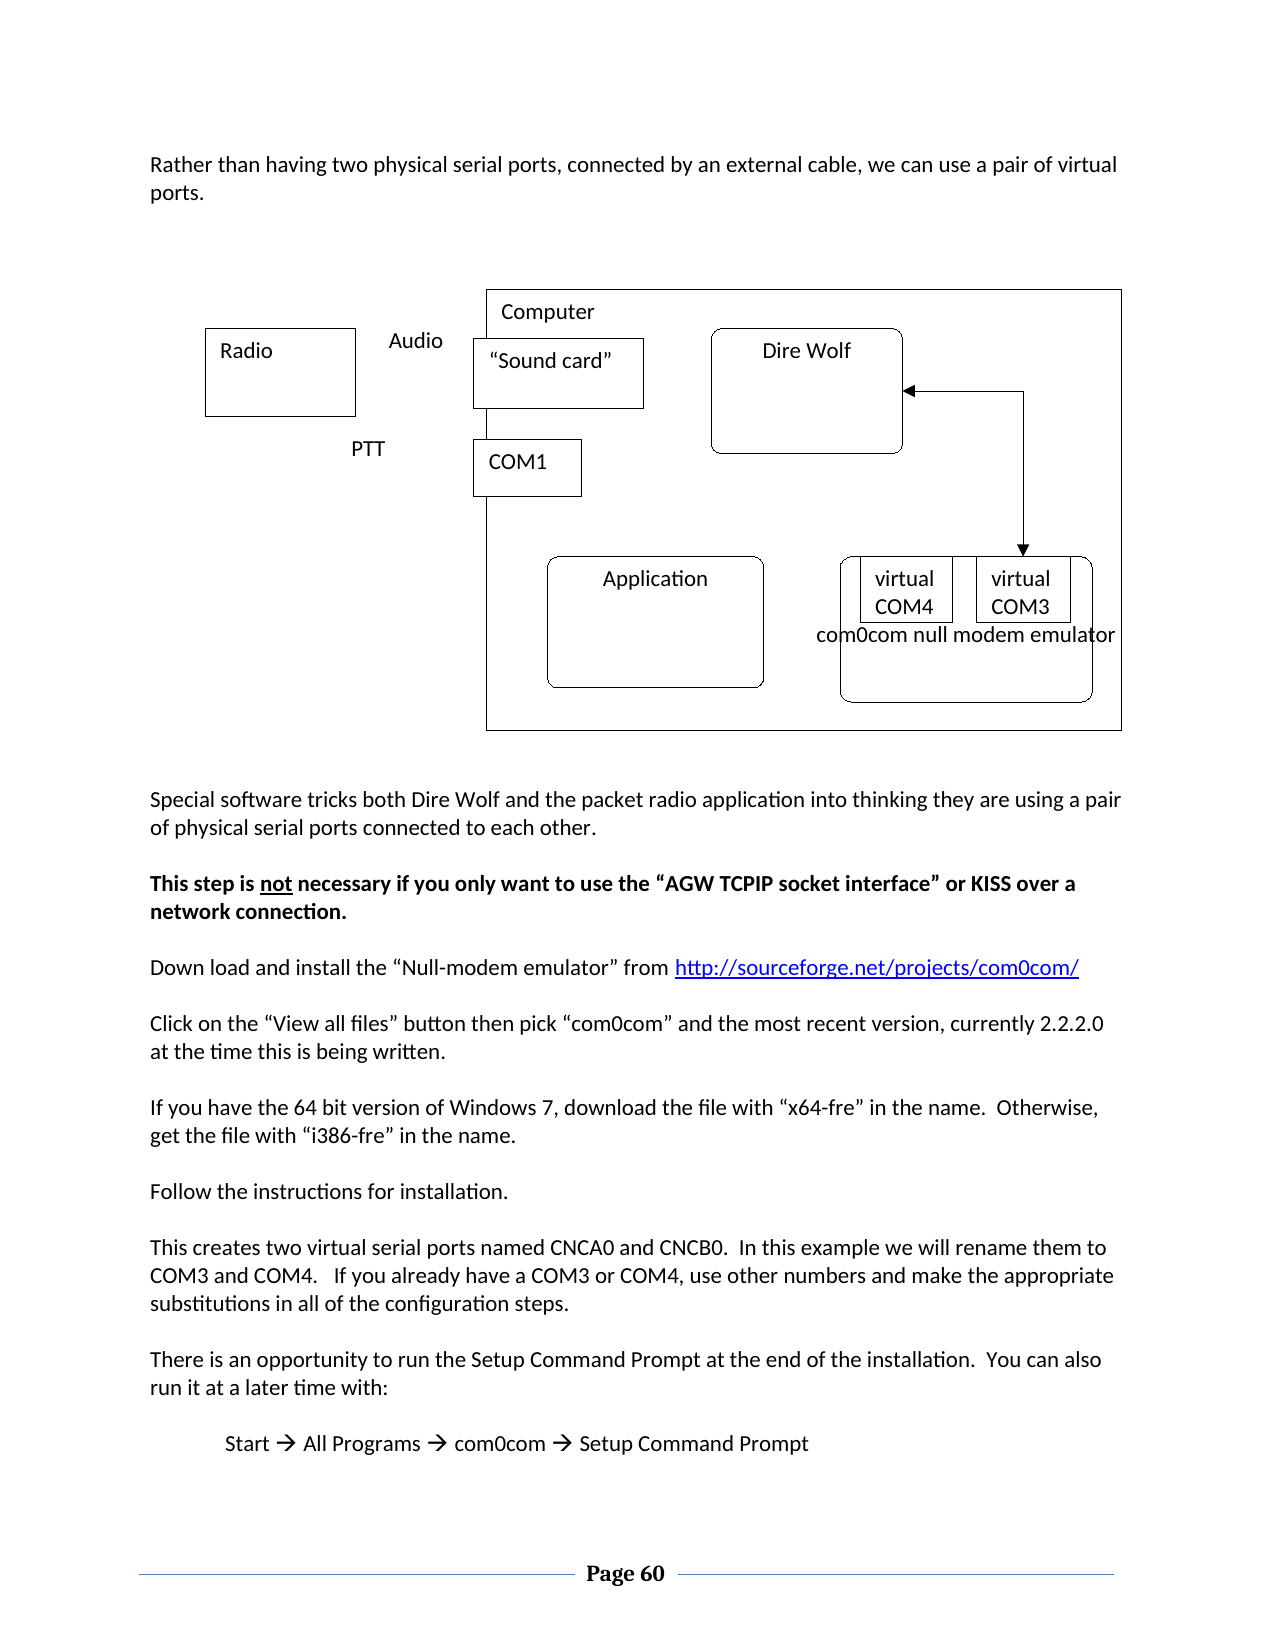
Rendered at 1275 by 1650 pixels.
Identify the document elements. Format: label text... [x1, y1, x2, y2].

text Special software tricks both Dire Wolf and the packet radio application into thinking they are using a pair of physical serial ports connected to each other. [150, 785, 1125, 841]
text Follow the instructions for installation. [150, 1177, 1125, 1205]
text If you have the 64 bit version of Windows 7, download the file with “x64-fre” in the name. Otherwise, get the file with “i386-fre” in the name. [150, 1093, 1125, 1149]
text This creates two virtual serial ports named CNCA0 and CNCB0. In this example we will rename them to COM3 and COM4. If you already have a COM3 or COM4, use other numbers and make the appropriate substitutions in all of the configuration steps. [150, 1233, 1125, 1317]
text This step is not necessary if you only want to use the “AGW TCPIP socket interface” or KISS over a network connection. [150, 869, 1125, 925]
text Down load and install the “Null-modem emulator” from http://sourceforge.net/projects/com0com/ [150, 953, 1125, 981]
text Start All Programs com0com Setup Command Prompt [150, 1429, 1125, 1457]
text Click on the “View all files” button then pick “com0com” and the most recent version, currently 2.2.2.0 at the time this is being written. [150, 1009, 1125, 1065]
text There is an opportunity to run the Setup Command Prompt at the end of the installation. You can also run it at a later time with: [150, 1345, 1125, 1401]
text Rather than having two physical serial ports, connected by an external cable, we can use a pair of virtual ports. [150, 150, 1125, 206]
